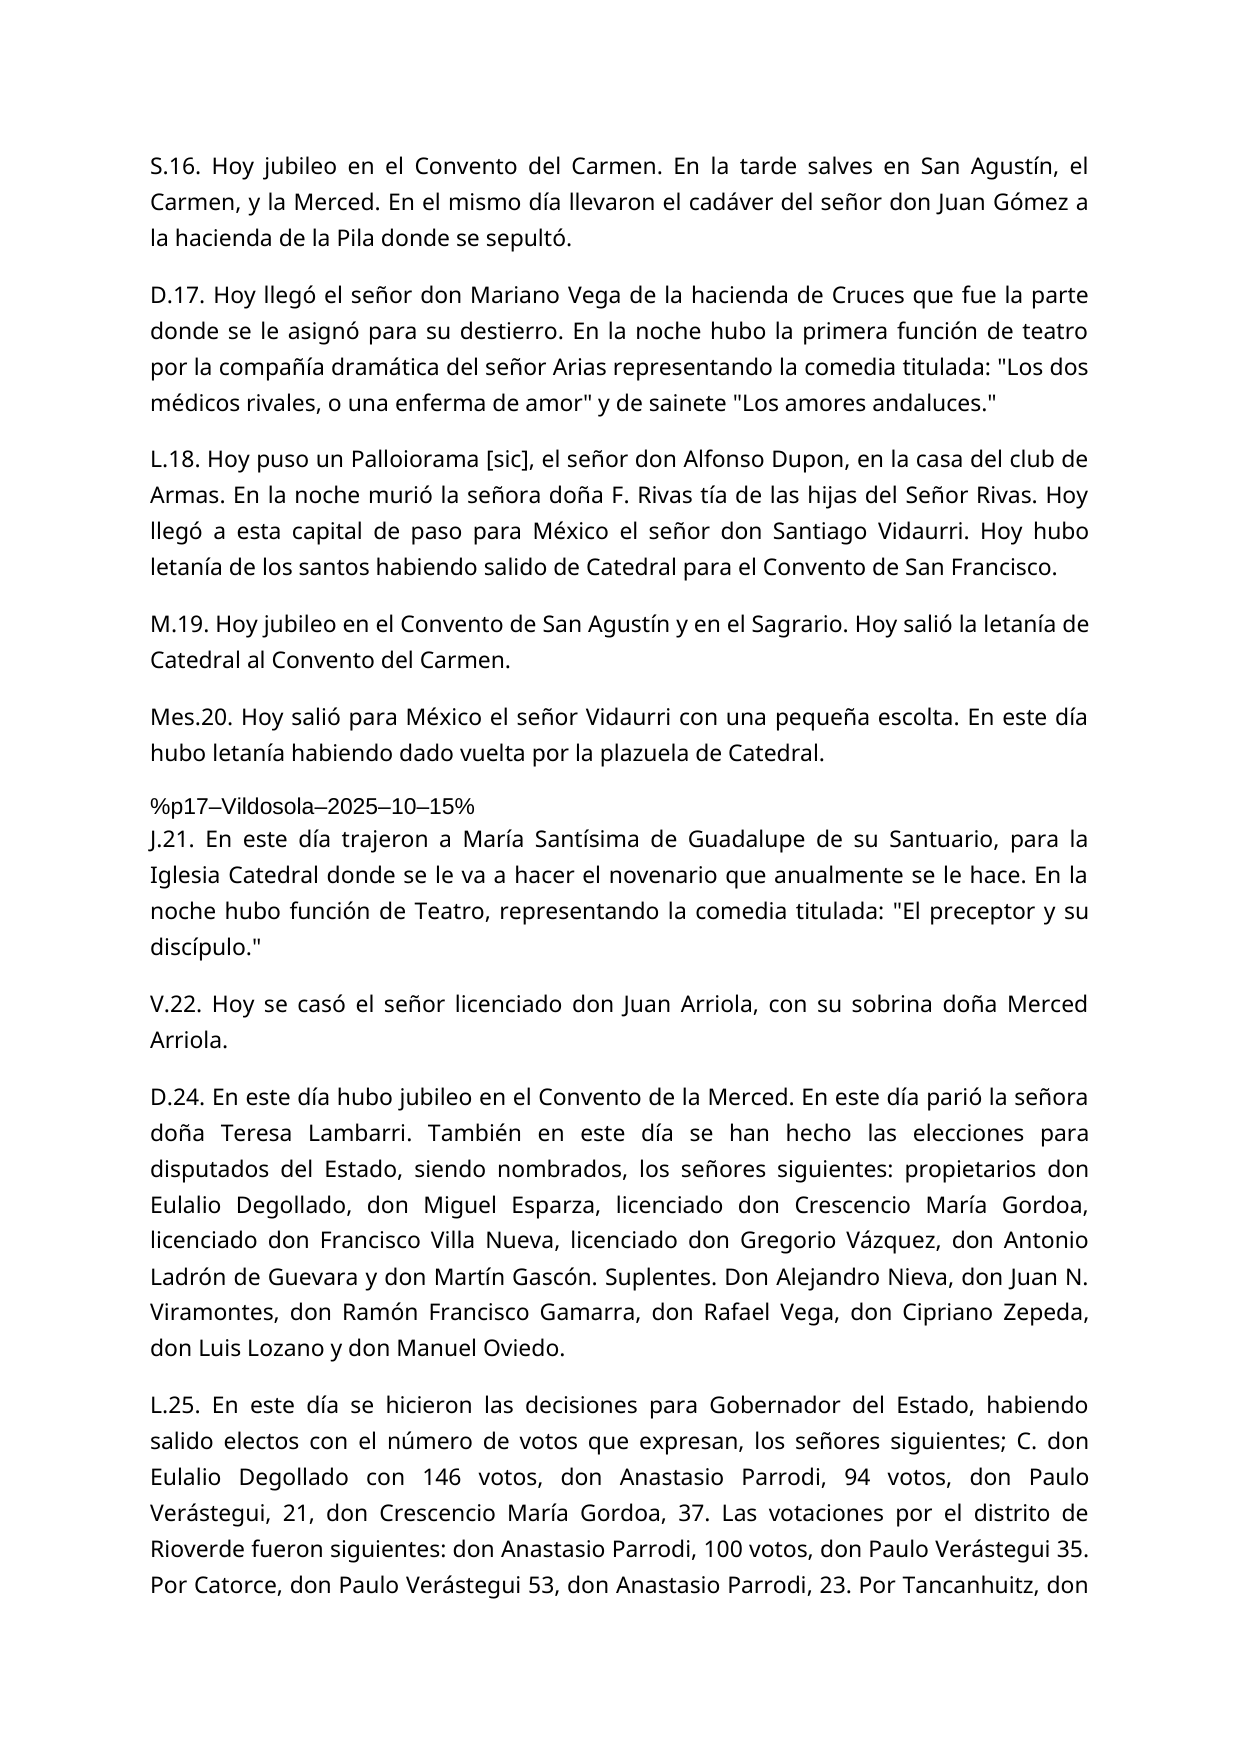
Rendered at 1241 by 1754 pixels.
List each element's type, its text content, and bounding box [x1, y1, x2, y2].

text L.18. Hoy puso un Palloiorama [sic], el señor don Alfonso Dupon, en la casa del club de Armas. En la noche murió la señora doña F. Rivas tía de las hijas del Señor Rivas. Hoy llegó a esta capital de paso para México el señor don Santiago Vidaurri. Hoy hubo letanía de los santos habiendo salido de Catedral para el Convento de San Francisco. [150, 443, 1090, 582]
text J.21. En este día trajeron a María Santísima de Guadalupe de su Santuario, para la Iglesia Catedral donde se le va a hacer el novenario que anualmente se le hace. En la noche hubo función de Teatro, representando la comedia titulada: "El preceptor y su discípulo." [150, 823, 1090, 962]
text V.22. Hoy se casó el señor licenciado don Juan Arriola, con su sobrina doña Merced Arriola. [150, 988, 1090, 1055]
text M.19. Hoy jubileo en el Convento de San Agustín y en el Sagrario. Hoy salió la letanía de Catedral al Convento del Carmen. [150, 608, 1090, 675]
text D.24. En este día hubo jubileo en el Convento de la Merced. En este día parió la señora doña Teresa Lambarri. También en este día se han hecho las elecciones para disputados del Estado, siendo nombrados, los señores siguientes: propietarios don Eulalio Degollado, don Miguel Esparza, licenciado don Crescencio María Gordoa, licenciado don Francisco Villa Nueva, licenciado don Gregorio Vázquez, don Antonio Ladrón de Guevara y don Martín Gascón. Suplentes. Don Alejandro Nieva, don Juan N. Viramontes, don Ramón Francisco Gamarra, don Rafael Vega, don Cipriano Zepeda, don Luis Lozano y don Manuel Oviedo. [150, 1081, 1090, 1363]
text D.17. Hoy llegó el señor don Mariano Vega de la hacienda de Cruces que fue la parte donde se le asignó para su destierro. En la noche hubo la primera función de teatro por la compañía dramática del señor Arias representando la comedia titulada: "Los dos médicos rivales, o una enferma de amor" y de sainete "Los amores andaluces." [150, 279, 1090, 418]
text %p17–Vildosola–2025–10–15% [150, 793, 1090, 819]
text Mes.20. Hoy salió para México el señor Vidaurri con una pequeña escolta. En este día hubo letanía habiendo dado vuelta por la plazuela de Catedral. [150, 701, 1090, 768]
text S.16. Hoy jubileo en el Convento del Carmen. En la tarde salves en San Agustín, el Carmen, y la Merced. En el mismo día llevaron el cadáver del señor don Juan Gómez a la hacienda de la Pila donde se sepultó. [150, 150, 1090, 253]
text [150, 1389, 1090, 1600]
